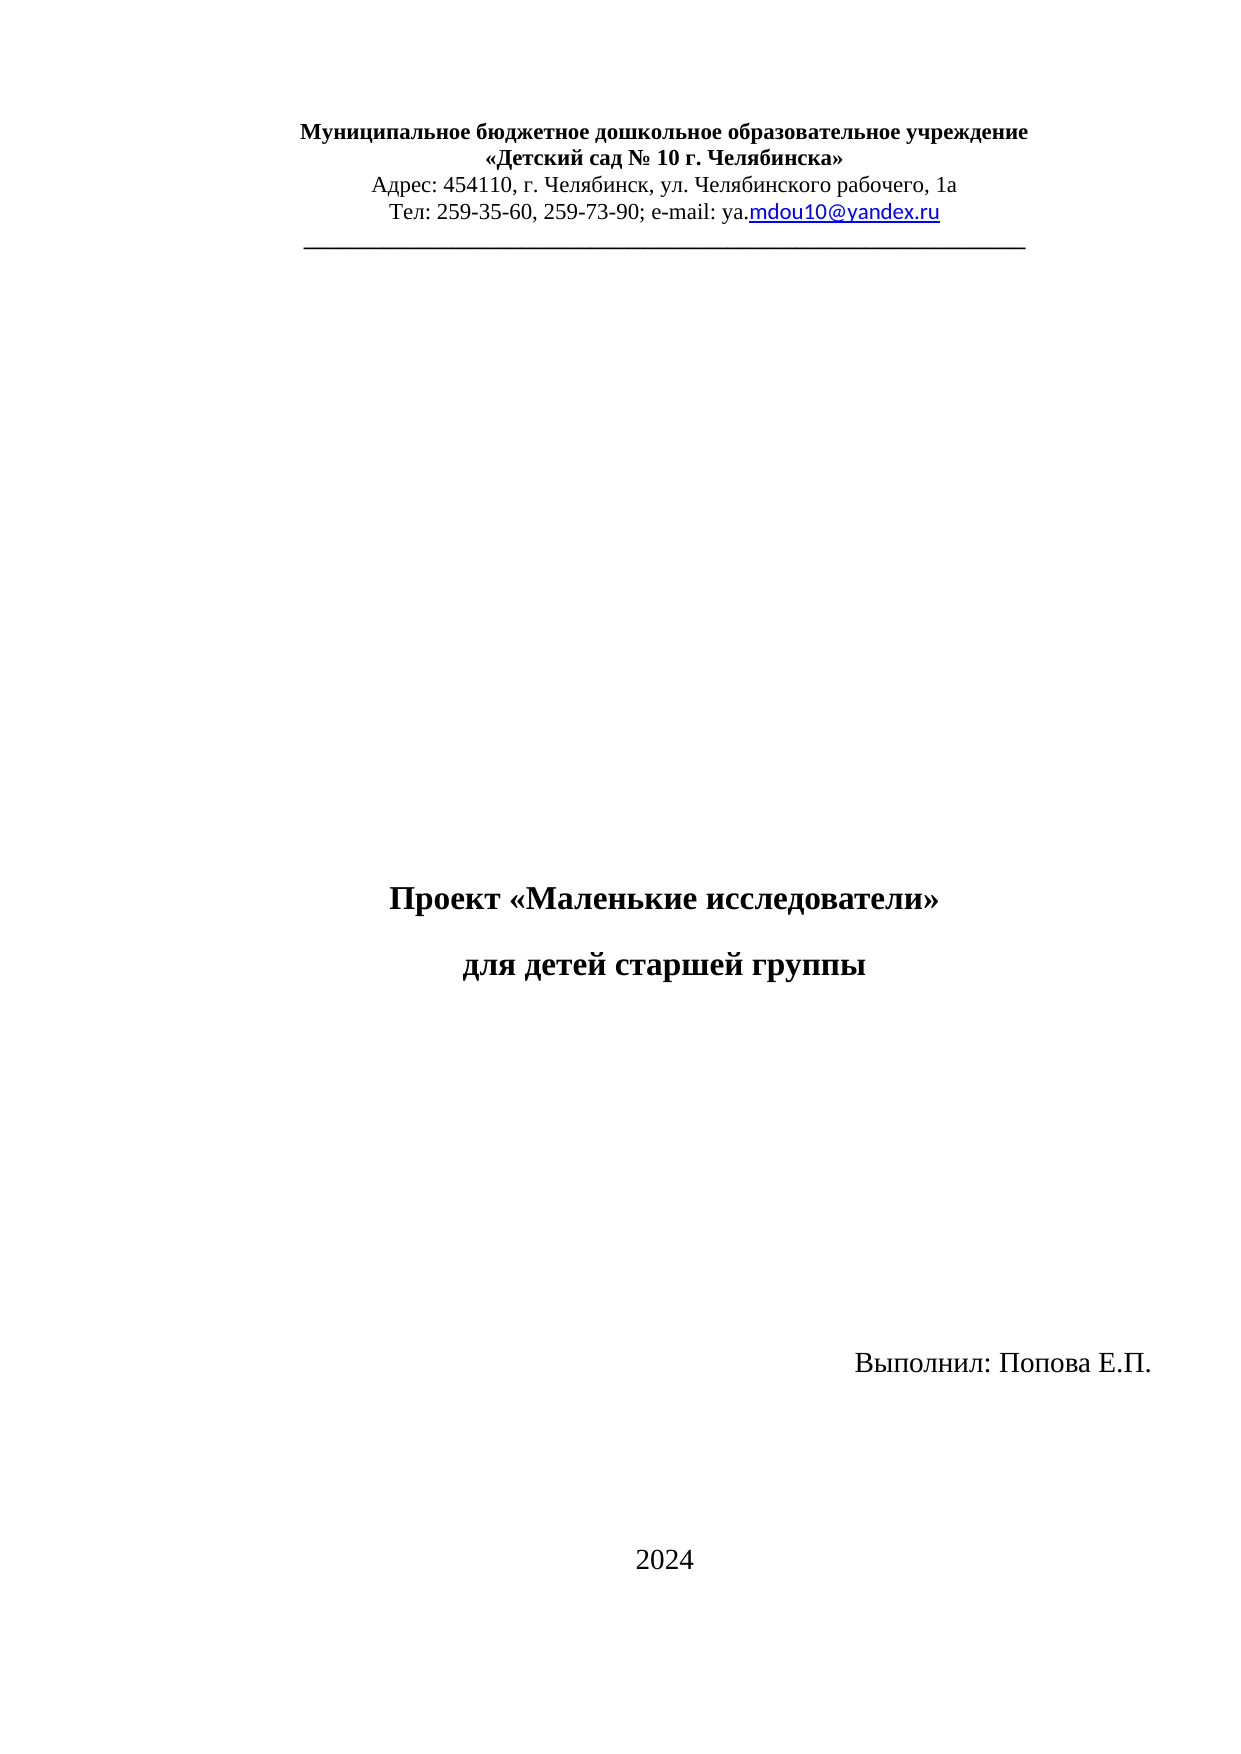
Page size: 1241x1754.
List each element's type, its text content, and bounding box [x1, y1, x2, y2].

text 2024 [177, 1537, 1152, 1576]
text «Детский сад № 10 г. Челябинска» [177, 144, 1152, 171]
text Выполнил: Попова Е.П. [177, 1339, 1152, 1378]
text Муниципальное бюджетное дошкольное образовательное учреждение [177, 118, 1152, 144]
text для детей старшей группы [177, 944, 1152, 983]
text Адрес: . Челябинск, ул. Челябинского рабочего, 1а [177, 171, 1152, 197]
text Тел: 259-35-60, 259-73-90; e-mail: ya.mdou10@yandex.ru [177, 197, 1152, 225]
text _______________________________________________________________ [177, 225, 1152, 252]
text Проект «Маленькие исследователи» [177, 878, 1152, 917]
